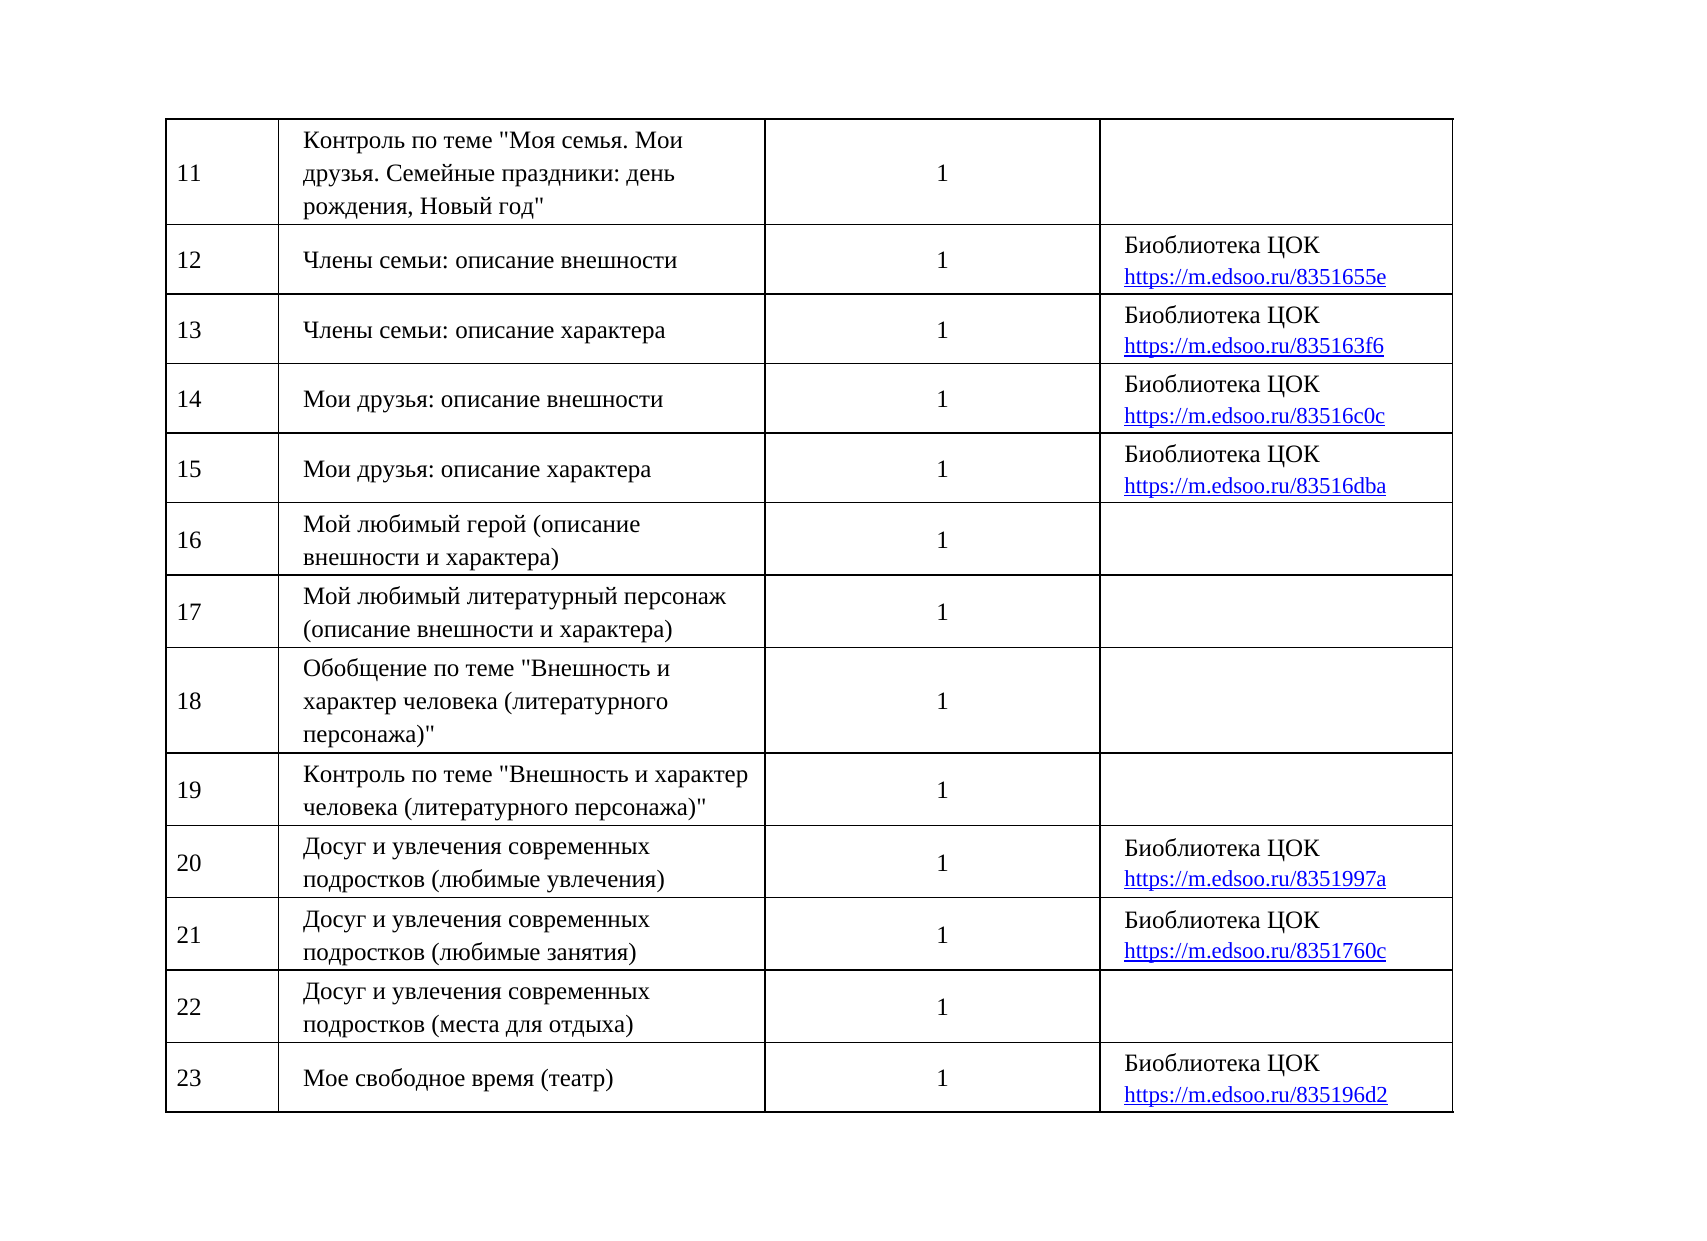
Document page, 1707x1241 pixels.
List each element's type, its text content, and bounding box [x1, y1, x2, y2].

table_cell 13 [167, 295, 278, 363]
table_cell 21 [167, 898, 278, 969]
table_cell Контроль по теме "Моя семья. Мои друзья. Семейные праздники: день рождения, Новый год" [279, 120, 764, 223]
table_cell Биоблиотека ЦОК https://m.edsoo.ru/83516dba [1101, 434, 1452, 502]
table_cell 1 [766, 754, 1099, 824]
table_cell 1 [766, 503, 1099, 574]
table_cell 16 [167, 503, 278, 574]
table_cell 1 [766, 576, 1099, 647]
table_cell Биоблиотека ЦОК https://m.edsoo.ru/8351760c [1101, 898, 1452, 969]
table_cell [1101, 120, 1452, 223]
table_cell [1101, 503, 1452, 574]
table_cell Биоблиотека ЦОК https://m.edsoo.ru/83516c0c [1101, 364, 1452, 432]
table_cell Контроль по теме "Внешность и характер человека (литературного персонажа)" [279, 754, 764, 824]
table_cell Досуг и увлечения современных подростков (любимые занятия) [279, 898, 764, 969]
table_cell 1 [766, 434, 1099, 502]
table_cell 11 [167, 120, 278, 223]
table_cell Мой любимый герой (описание внешности и характера) [279, 503, 764, 574]
table_cell 1 [766, 648, 1099, 752]
table_cell 1 [766, 225, 1099, 293]
table_cell Члены семьи: описание характера [279, 295, 764, 363]
table_cell Биоблиотека ЦОК https://m.edsoo.ru/8351655e [1101, 225, 1452, 293]
table_cell [1101, 754, 1452, 824]
table_cell 1 [766, 971, 1099, 1042]
table_cell Биоблиотека ЦОК https://m.edsoo.ru/835163f6 [1101, 295, 1452, 363]
table_cell 14 [167, 364, 278, 432]
table_cell Мое свободное время (театр) [279, 1043, 764, 1111]
table_cell Досуг и увлечения современных подростков (места для отдыха) [279, 971, 764, 1042]
table_cell 17 [167, 576, 278, 647]
table_cell [1101, 576, 1452, 647]
table_cell 1 [766, 1043, 1099, 1111]
table_cell Члены семьи: описание внешности [279, 225, 764, 293]
table_cell Мой любимый литературный персонаж (описание внешности и характера) [279, 576, 764, 647]
table_cell 23 [167, 1043, 278, 1111]
table_cell 1 [766, 826, 1099, 897]
table_cell 18 [167, 648, 278, 752]
table_cell 1 [766, 364, 1099, 432]
table_cell Обобщение по теме "Внешность и характер человека (литературного персонажа)" [279, 648, 764, 752]
table_cell [1101, 971, 1452, 1042]
table_cell Биоблиотека ЦОК https://m.edsoo.ru/835196d2 [1101, 1043, 1452, 1111]
table_cell 22 [167, 971, 278, 1042]
table_cell 1 [766, 120, 1099, 223]
table_cell 1 [766, 295, 1099, 363]
table_cell Биоблиотека ЦОК https://m.edsoo.ru/8351997a [1101, 826, 1452, 897]
table_cell [1101, 648, 1452, 752]
table_cell Досуг и увлечения современных подростков (любимые увлечения) [279, 826, 764, 897]
table_cell 19 [167, 754, 278, 824]
table_cell 20 [167, 826, 278, 897]
table_cell 12 [167, 225, 278, 293]
table_cell Мои друзья: описание внешности [279, 364, 764, 432]
table_cell Мои друзья: описание характера [279, 434, 764, 502]
table_cell 1 [766, 898, 1099, 969]
table_cell 15 [167, 434, 278, 502]
